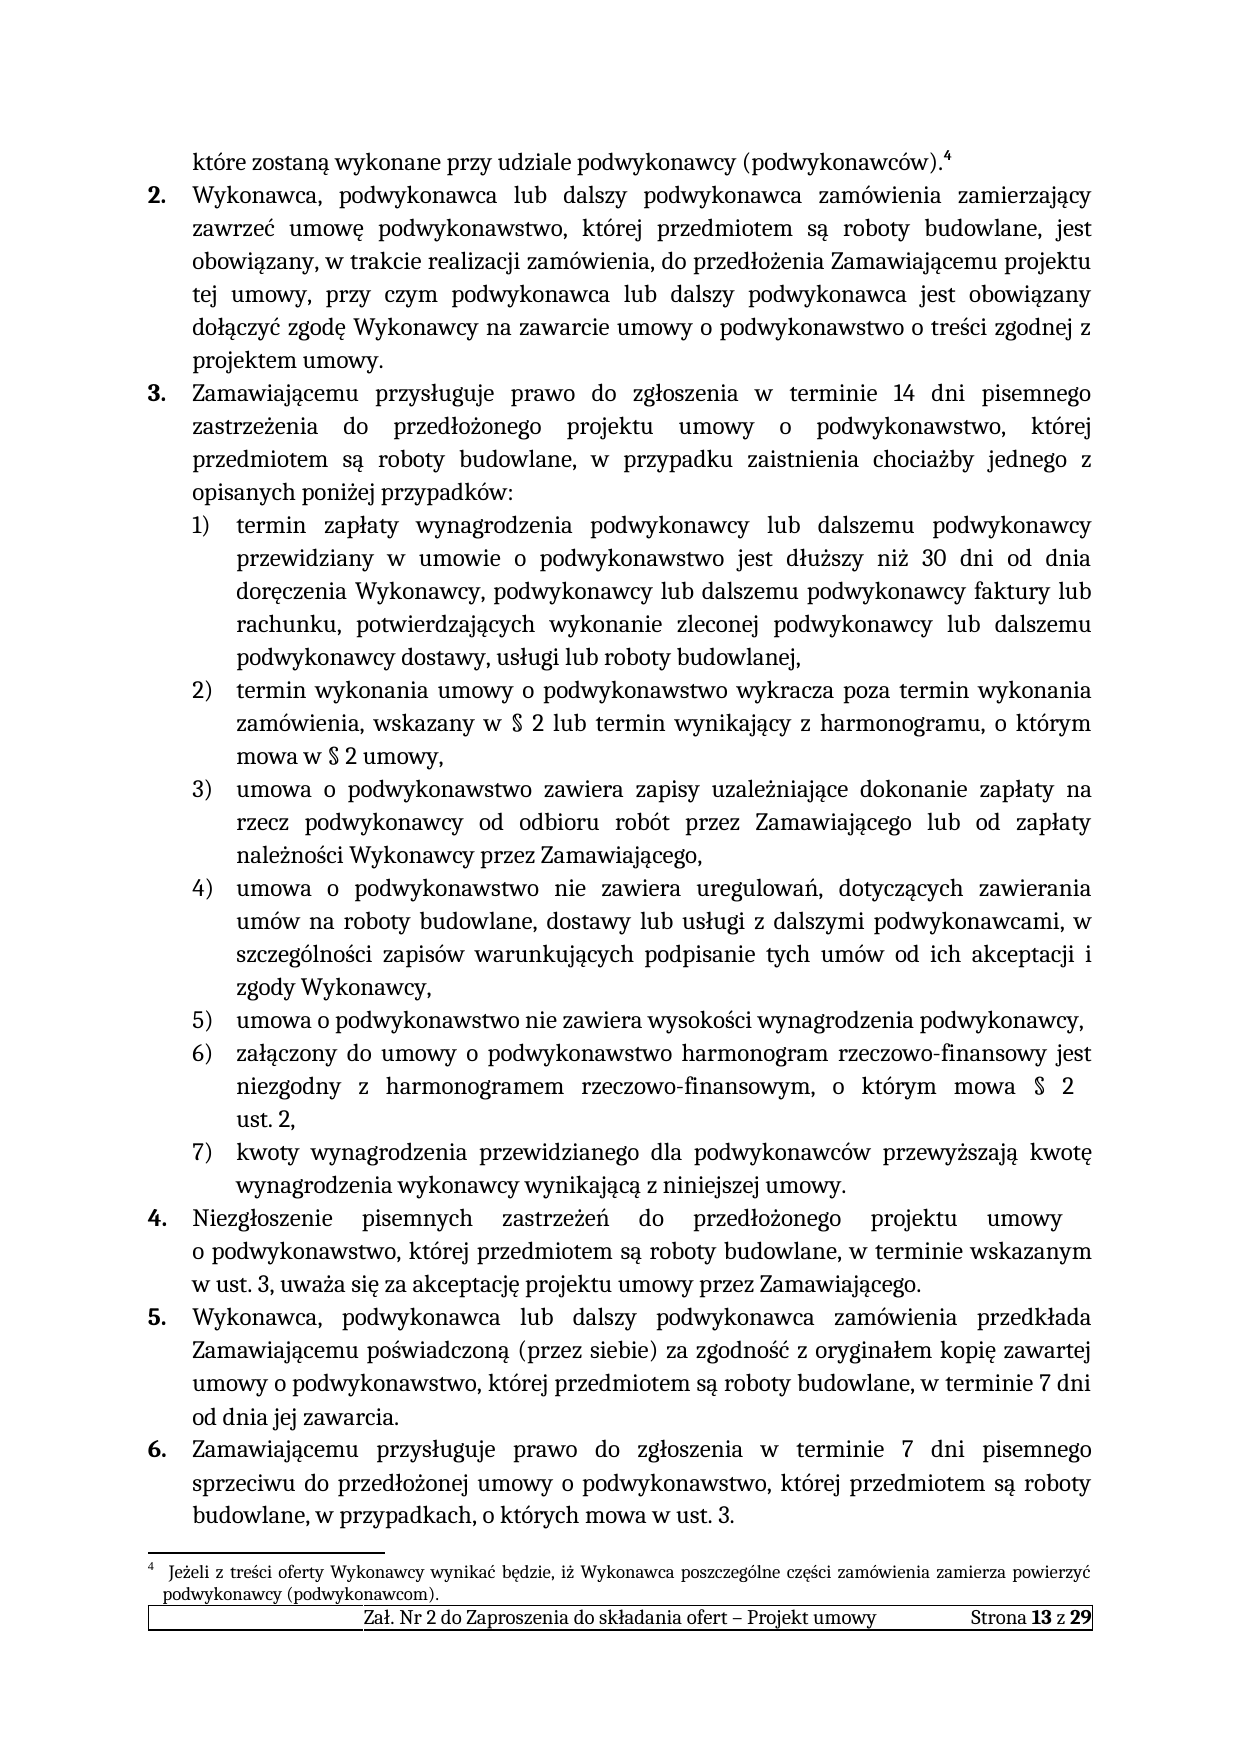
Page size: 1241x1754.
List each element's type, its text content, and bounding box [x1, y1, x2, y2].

list Wykonawca, podwykonawca lub dalszy podwykonawca zamówienia przedkłada Zamawiającemu poświadczoną (przez siebie) za zgodność z oryginałem kopię zawartej umowy o podwykonawstwo, której przedmiotem są roboty budowlane, w terminie 7 dni od dnia jej zawarcia. [148, 1303, 1093, 1431]
list umowa o podwykonawstwo nie zawiera uregulowań, dotyczących zawierania umów na roboty budowlane, dostawy lub usługi z dalszymi podwykonawcami, w szczególności zapisów warunkujących podpisanie tych umów od ich akceptacji i zgody Wykonawcy, [192, 874, 1093, 1002]
list Zamawiającemu przysługuje prawo do zgłoszenia w terminie 14 dni pisemnego zastrzeżenia do przedłożonego projektu umowy o podwykonawstwo, której przedmiotem są roboty budowlane, w przypadku zaistnienia chociażby jednego z opisanych poniżej przypadków: [148, 379, 1093, 507]
list termin zapłaty wynagrodzenia podwykonawcy lub dalszemu podwykonawcy przewidziany w umowie o podwykonawstwo jest dłuższy niż 30 dni od dnia doręczenia Wykonawcy, podwykonawcy lub dalszemu podwykonawcy faktury lub rachunku, potwierdzających wykonanie zleconej podwykonawcy lub dalszemu podwykonawcy dostawy, usługi lub roboty budowlanej, [192, 511, 1093, 672]
list umowa o podwykonawstwo nie zawiera wysokości wynagrodzenia podwykonawcy, [192, 1006, 1093, 1035]
list Zamawiającemu przysługuje prawo do zgłoszenia w terminie 7 dni pisemnego sprzeciwu do przedłożonej umowy o podwykonawstwo, której przedmiotem są roboty budowlane, w przypadkach, o których mowa w ust. 3. [148, 1435, 1093, 1530]
list Wykonawca, podwykonawca lub dalszy podwykonawca zamówienia zamierzający zawrzeć umowę podwykonawstwo, której przedmiotem są roboty budowlane, jest obowiązany, w trakcie realizacji zamówienia, do przedłożenia Zamawiającemu projektu tej umowy, przy czym podwykonawca lub dalszy podwykonawca jest obowiązany dołączyć zgodę Wykonawcy na zawarcie umowy o podwykonawstwo o treści zgodnej z projektem umowy. [148, 181, 1093, 374]
list kwoty wynagrodzenia przewidzianego dla podwykonawców przewyższają kwotę wynagrodzenia wykonawcy wynikającą z niniejszej umowy. [192, 1138, 1093, 1200]
list termin wykonania umowy o podwykonawstwo wykracza poza termin wykonania zamówienia, wskazany w § 2 lub termin wynikający z harmonogramu, o którym mowa w § 2 umowy, [192, 676, 1093, 771]
list umowa o podwykonawstwo zawiera zapisy uzależniające dokonanie zapłaty na rzecz podwykonawcy od odbioru robót przez Zamawiającego lub od zapłaty należności Wykonawcy przez Zamawiającego, [192, 775, 1093, 870]
text które zostaną wykonane przy udziale podwykonawcy (podwykonawców). [148, 148, 1093, 176]
list Niezgłoszenie pisemnych zastrzeżeń do przedłożonego projektu umowy o podwykonawstwo, której przedmiotem są roboty budowlane, w terminie wskazanym w ust. 3, uważa się za akceptację projektu umowy przez Zamawiającego. [148, 1204, 1093, 1299]
list załączony do umowy o podwykonawstwo harmonogram rzeczowo-finansowy jest niezgodny z harmonogramem rzeczowo-finansowym, o którym mowa § 2 ust. 2, [192, 1039, 1093, 1134]
